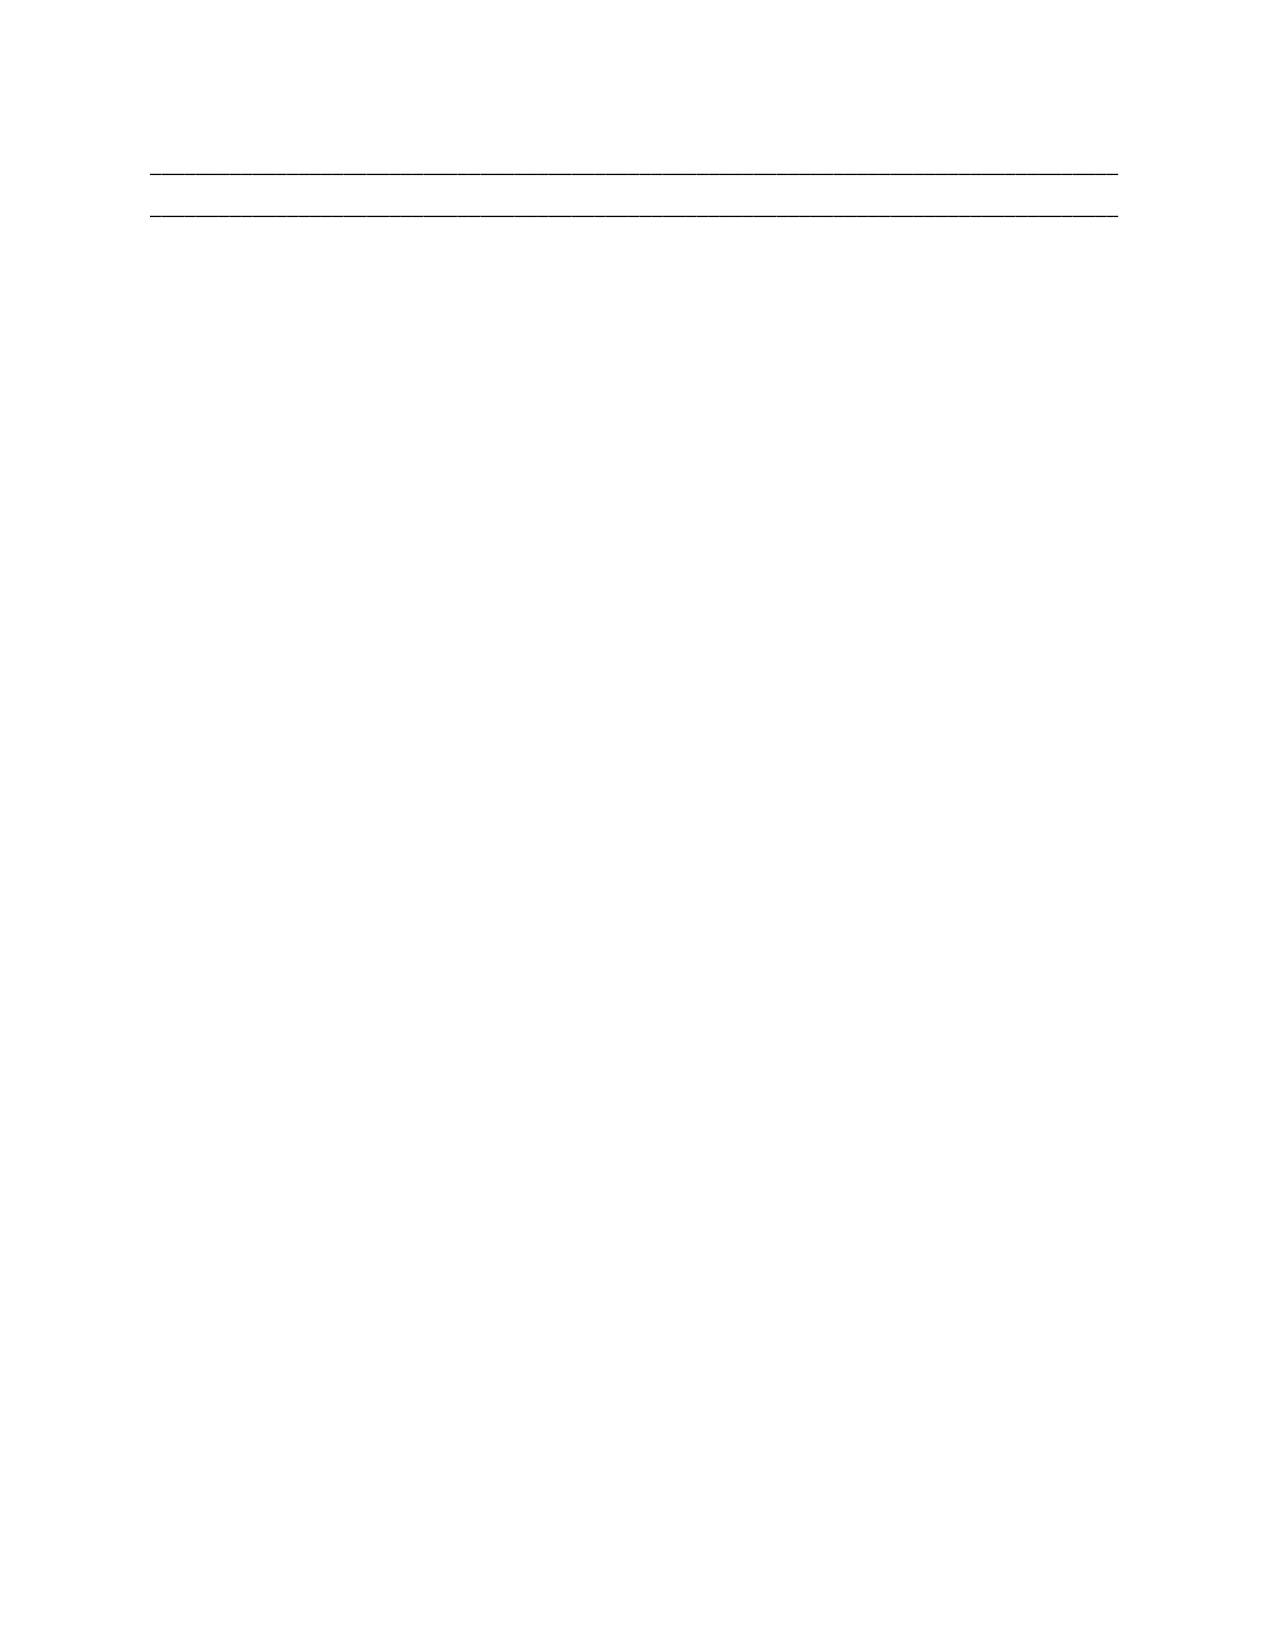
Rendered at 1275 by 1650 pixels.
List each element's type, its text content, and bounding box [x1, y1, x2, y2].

text __________________________________________________________________________________________________________________________________________________________________________ [150, 150, 1125, 220]
